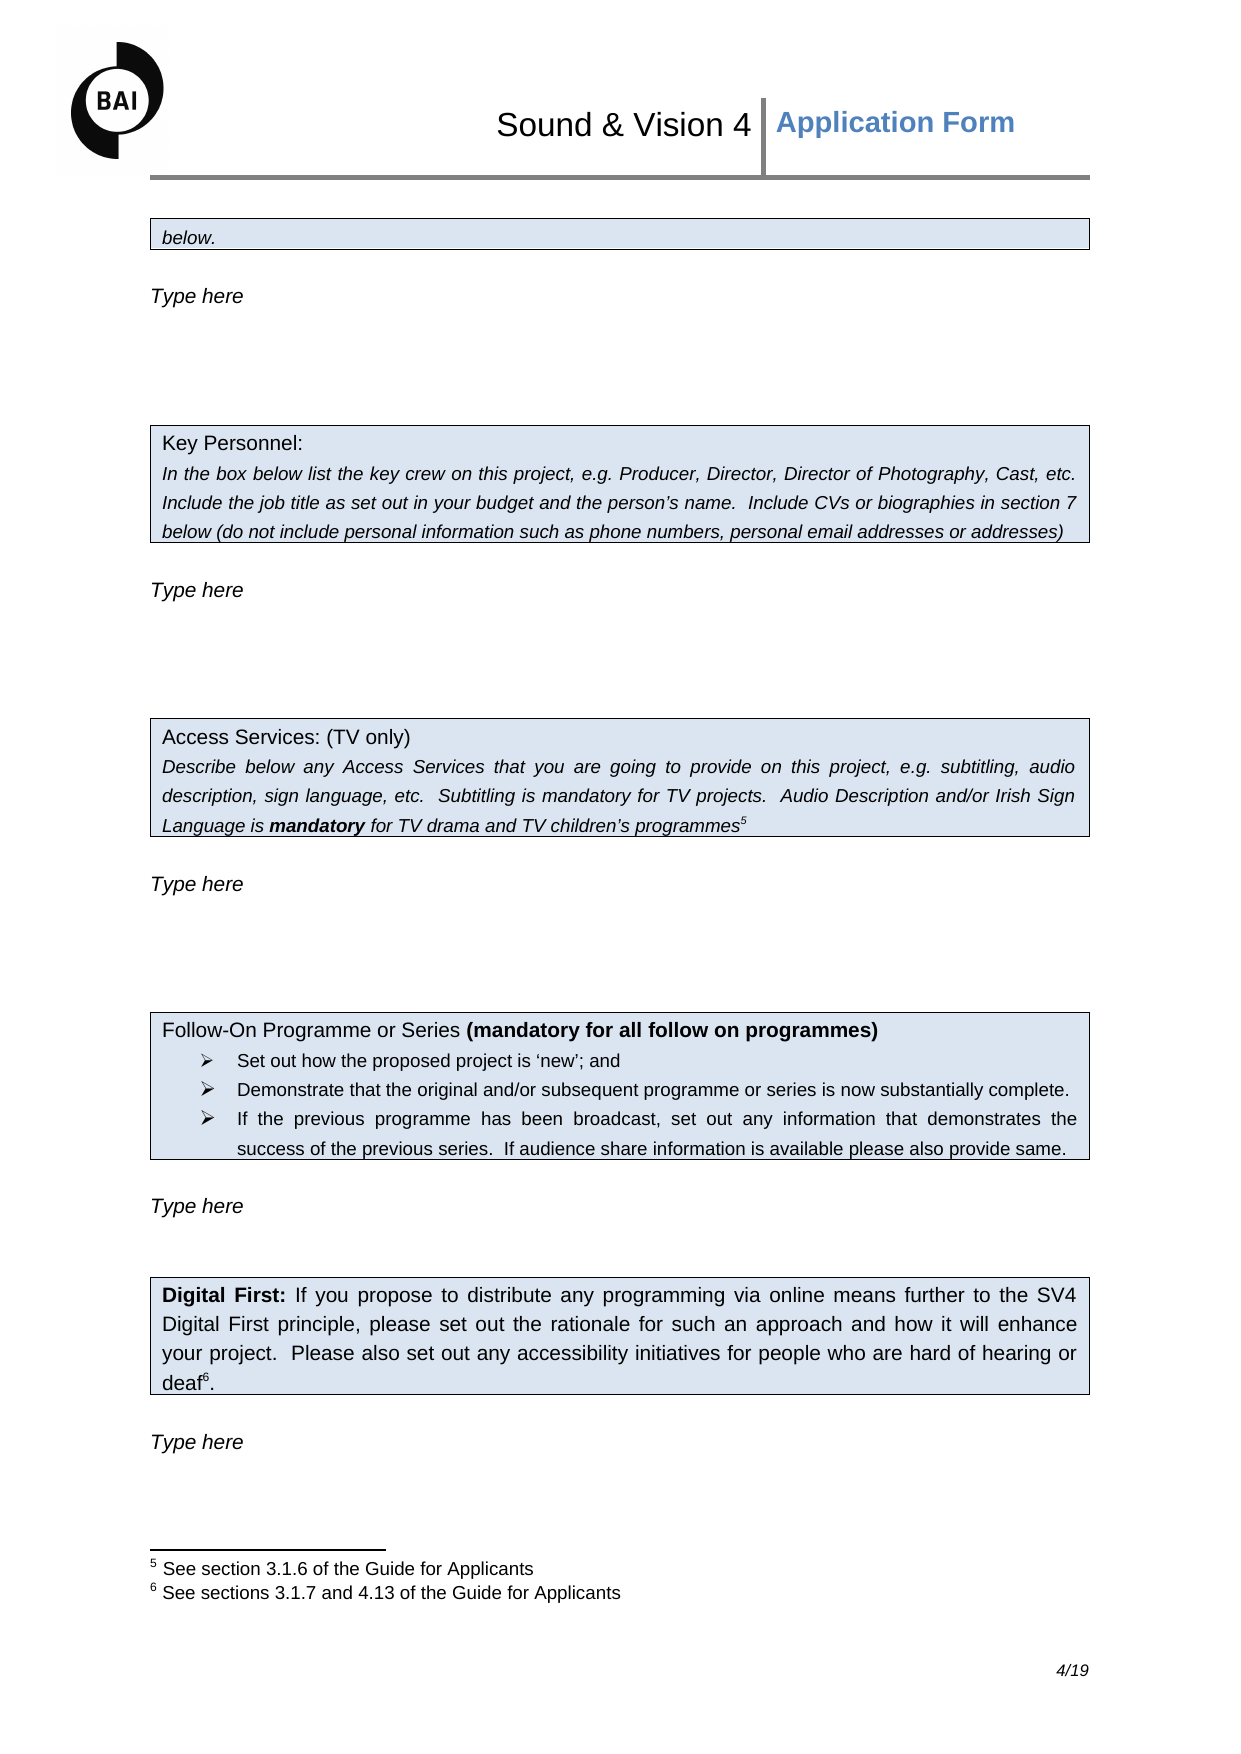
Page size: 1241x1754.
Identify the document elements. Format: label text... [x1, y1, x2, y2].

text Type here [150, 1424, 1090, 1454]
text Type here [150, 279, 1090, 308]
table_header Follow-On Programme or Series (mandatory for all follow on programmes) Set out how the proposed project is ‘new’; and Demonstrate that the original and/or subsequent programme or series is now substantially complete. If the previous programme has been broadcast, set out any information that demonstrates the success of the previous series. If audience share information is available please also provide same. [151, 1013, 1089, 1159]
table_header Key Personnel: In the box below list the key crew on this project, e.g. Producer, Director, Director of Photography, Cast, etc. Include the job title as set out in your budget and the person’s name. Include CVs or biographies in section 7 below (do not include personal information such as phone numbers, personal email addresses or addresses) [151, 426, 1089, 542]
text Type here [150, 866, 1090, 895]
table_header Access Services: (TV only) Describe below any Access Services that you are going to provide on this project, e.g. subtitling, audio description, sign language, etc. Subtitling is mandatory for TV projects. Audio Description and/or Irish Sign Language is mandatory for TV drama and TV children’s programmes [151, 719, 1089, 836]
text Type here [150, 572, 1090, 602]
table_header Digital First: If you propose to distribute any programming via online means further to the SV4 Digital First principle, please set out the rationale for such an approach and how it will enhance your project. Please also set out any accessibility initiatives for people who are hard of hearing or deaf. [151, 1278, 1089, 1394]
text Type here [150, 1189, 1090, 1218]
picture [56, 26, 171, 174]
